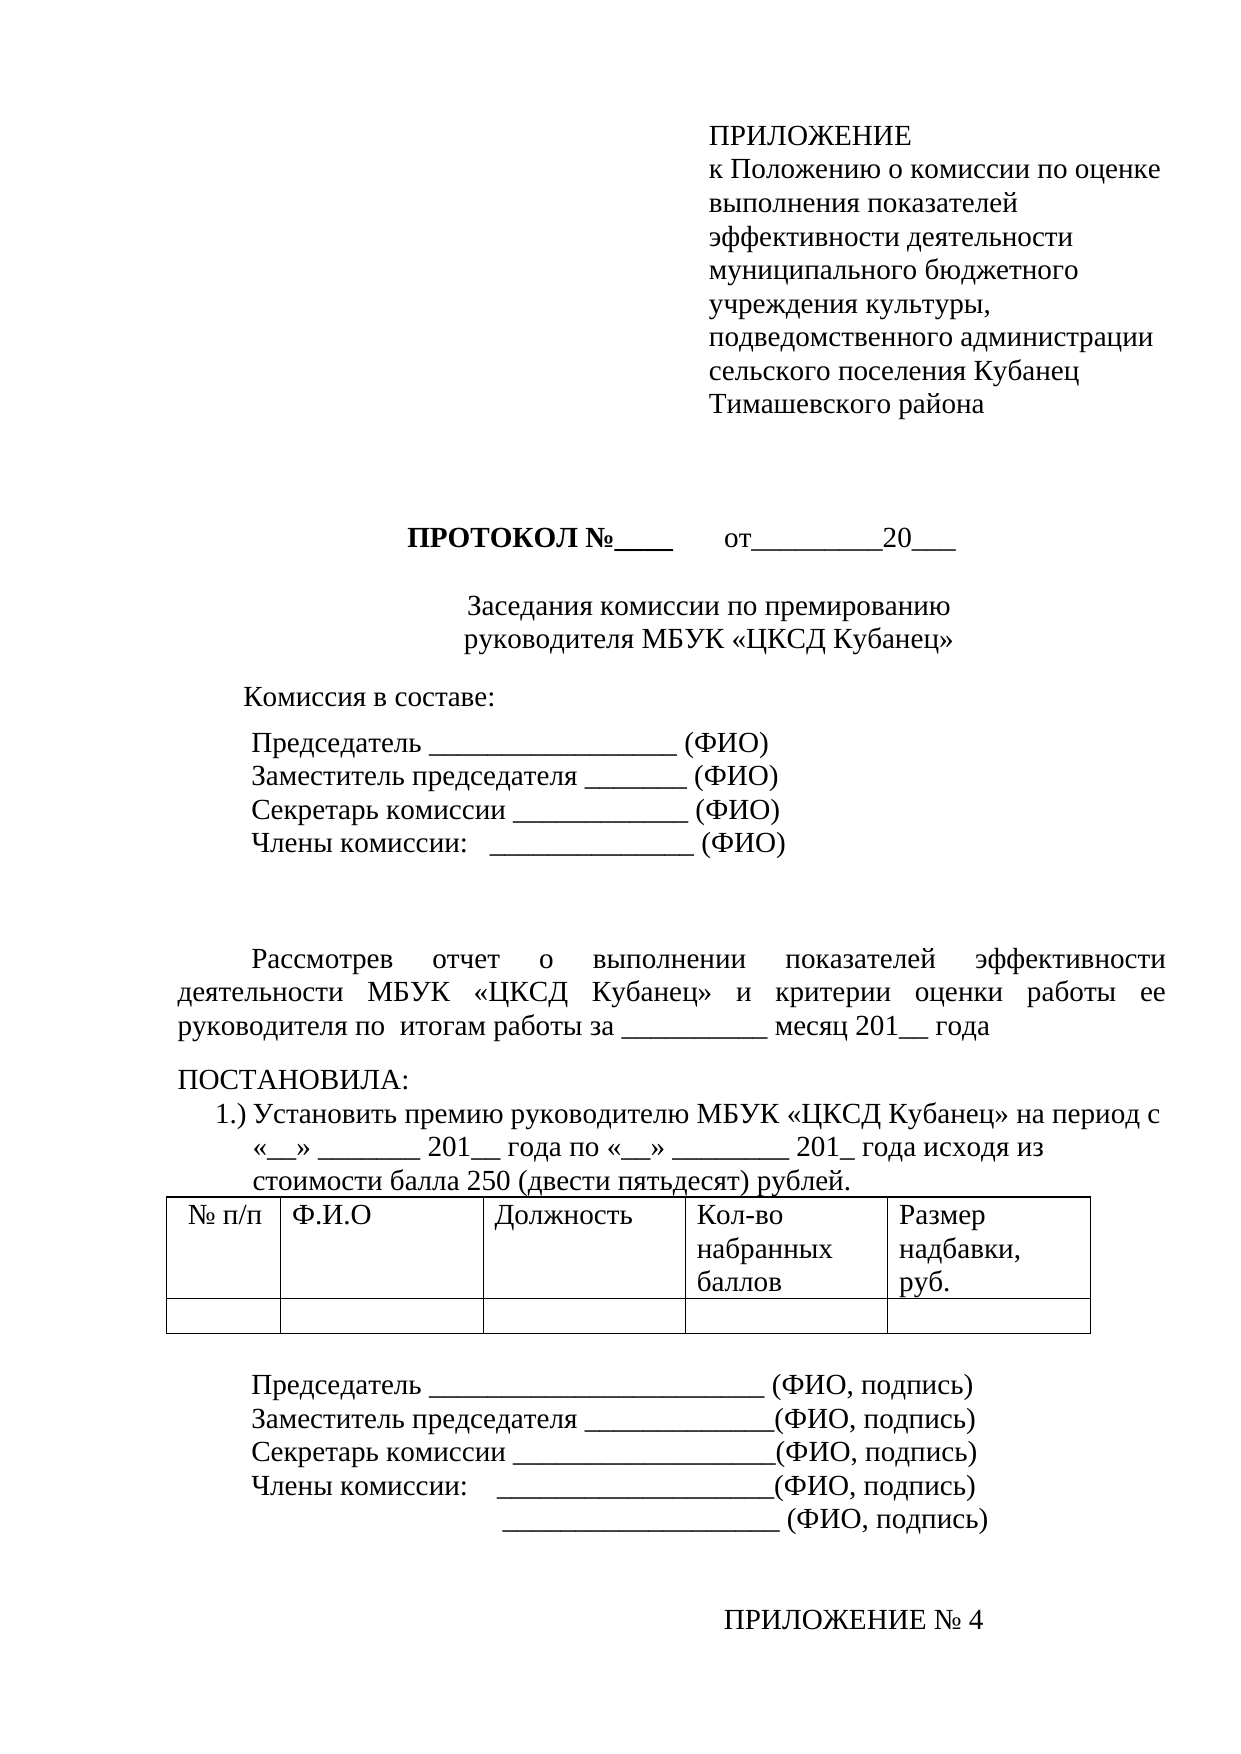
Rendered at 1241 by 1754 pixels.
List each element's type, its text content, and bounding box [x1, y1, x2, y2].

text Председатель _________________ (ФИО) [177, 725, 1167, 758]
table_cell [281, 1299, 483, 1333]
subtitle Установить премию руководителю МБУК «ЦКСД Кубанец» на период с «__» _______ 201__ года по «__» ________ 201_ года исходя из стоимости балла 250 (двести пятьдесят) рублей. [215, 1096, 1167, 1196]
text ПРОТОКОЛ №____ от_________20___ [196, 521, 1167, 554]
table_cell [888, 1299, 1090, 1333]
text Заседания комиссии по премированию [177, 588, 1167, 621]
text Председатель _______________________ (ФИО, подпись) [177, 1367, 1167, 1401]
text ___________________ (ФИО, подпись) [177, 1501, 1167, 1535]
text руководителя МБУК «ЦКСД Кубанец» [177, 621, 1167, 655]
text Заместитель председателя _______ (ФИО) [177, 758, 1167, 792]
text Секретарь комиссии __________________(ФИО, подпись) [177, 1434, 1167, 1468]
table_cell [484, 1299, 685, 1333]
text Заместитель председателя _____________(ФИО, подпись) [177, 1401, 1167, 1434]
table_header Ф.И.О [281, 1198, 483, 1298]
text Секретарь комиссии ____________ (ФИО) [177, 792, 1167, 826]
table_cell [167, 1299, 280, 1333]
text ПРИЛОЖЕНИЕ [709, 118, 1167, 152]
table_cell [686, 1299, 887, 1333]
text Члены комиссии: ___________________(ФИО, подпись) [177, 1468, 1167, 1501]
text Члены комиссии: ______________ (ФИО) [177, 826, 1167, 859]
table_header № п/п [167, 1198, 280, 1298]
table_header Должность [484, 1198, 685, 1298]
text Комиссия в составе: [207, 679, 1167, 712]
text ПРИЛОЖЕНИЕ № 4 [723, 1602, 1167, 1636]
text к Положению о комиссии по оценке выполнения показателей эффективности деятельности муниципального бюджетного учреждения культуры, подведомственного администрации сельского поселения Кубанец Тимашевского района [709, 152, 1167, 420]
table_header Кол-во набранных баллов [686, 1198, 887, 1298]
table_header Размер надбавки, руб. [888, 1198, 1090, 1298]
text Рассмотрев отчет о выполнении показателей эффективности деятельности МБУК «ЦКСД Кубанец» и критерии оценки работы ее руководителя по итогам работы за __________ месяц 201__ года [177, 941, 1167, 1041]
subtitle ПОСТАНОВИЛА: [177, 1062, 1167, 1096]
